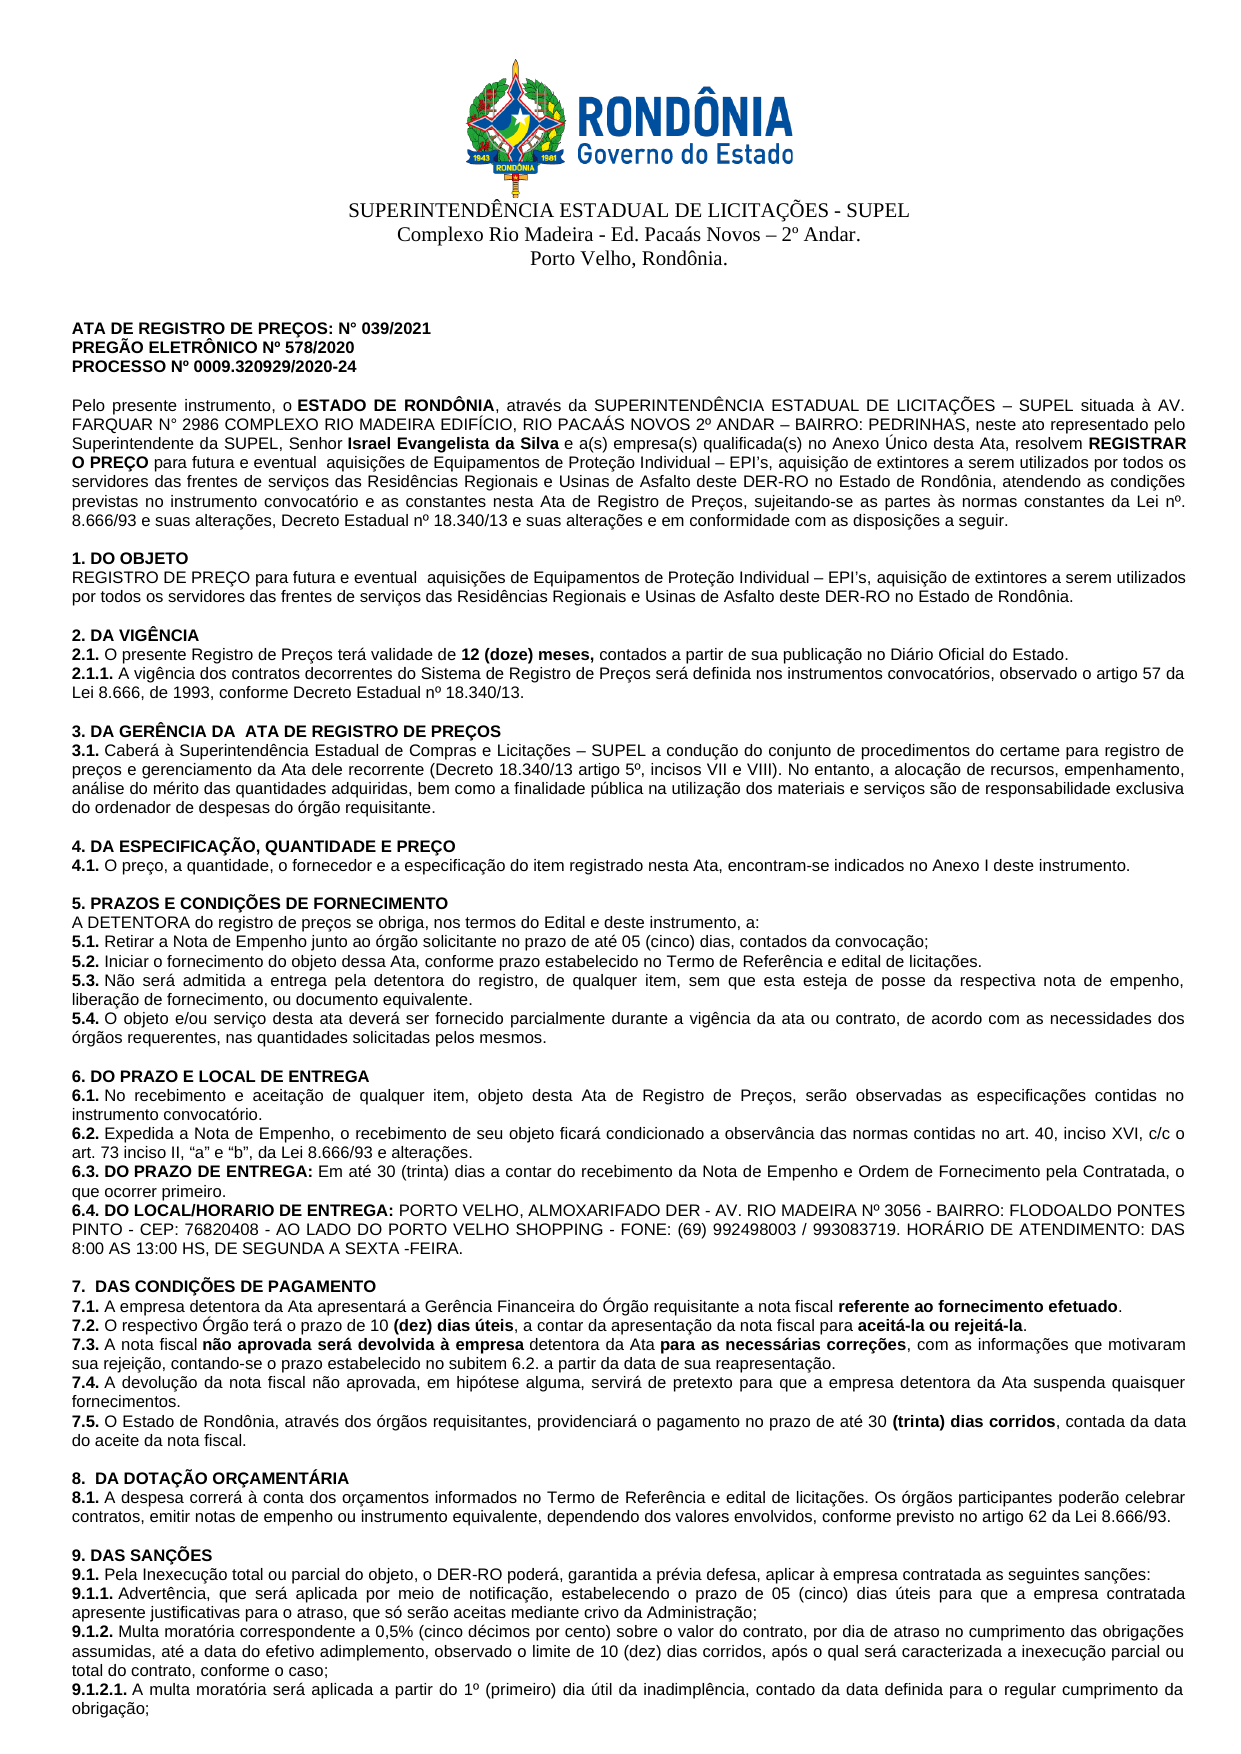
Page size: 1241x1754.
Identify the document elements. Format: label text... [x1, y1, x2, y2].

text 9.1.1. Advertência, que será aplicada por meio de notificação, estabelecendo o prazo de 05 (cinco) dias úteis para que a empresa contratada apresente justificativas para o atraso, que só serão aceitas mediante crivo da Administração; [72, 1584, 1186, 1622]
text 7.2. O respectivo Órgão terá o prazo de 10 (dez) dias úteis, a contar da apresentação da nota fiscal para aceitá-la ou rejeitá-la. [72, 1316, 1186, 1335]
text REGISTRO DE PREÇO para futura e eventual aquisições de Equipamentos de Proteção Individual – EPI’s, aquisição de extintores a serem utilizados por todos os servidores das frentes de serviços das Residências Regionais e Usinas de Asfalto deste DER-RO no Estado de Rondônia. [72, 568, 1186, 606]
text Complexo Rio Madeira - Ed. Pacaás Novos – 2º Andar. [59, 222, 1199, 246]
text 5.4. O objeto e/ou serviço desta ata deverá ser fornecido parcialmente durante a vigência da ata ou contrato, de acordo com as necessidades dos órgãos requerentes, nas quantidades solicitadas pelos mesmos. [72, 1009, 1186, 1047]
text Porto Velho, Rondônia. [59, 246, 1199, 270]
text 4. DA ESPECIFICAÇÃO, QUANTIDADE E PREÇO [72, 836, 1186, 856]
text ATA DE REGISTRO DE PREÇOS: N° 039/2021 [72, 319, 1186, 338]
text 5.2. Iniciar o fornecimento do objeto dessa Ata, conforme prazo estabelecido no Termo de Referência e edital de licitações. [72, 951, 1186, 971]
text 8. DA DOTAÇÃO ORÇAMENTÁRIA [72, 1469, 1186, 1488]
text 6.1. No recebimento e aceitação de qualquer item, objeto desta Ata de Registro de Preços, serão observadas as especificações contidas no instrumento convocatório. [72, 1086, 1186, 1124]
text 3.1. Caberá à Superintendência Estadual de Compras e Licitações – SUPEL a condução do conjunto de procedimentos do certame para registro de preços e gerenciamento da Ata dele recorrente (Decreto 18.340/13 artigo 5º, incisos VII e VIII). No entanto, a alocação de recursos, empenhamento, análise do mérito das quantidades adquiridas, bem como a finalidade pública na utilização dos materiais e serviços são de responsabilidade exclusiva do ordenador de despesas do órgão requisitante. [72, 741, 1186, 817]
text 2.1. O presente Registro de Preços terá validade de 12 (doze) meses, contados a partir de sua publicação no Diário Oficial do Estado. [72, 645, 1186, 664]
text 3. DA GERÊNCIA DA ATA DE REGISTRO DE PREÇOS [72, 721, 1186, 741]
text 9.1.2. Multa moratória correspondente a 0,5% (cinco décimos por cento) sobre o valor do contrato, por dia de atraso no cumprimento das obrigações assumidas, até a data do efetivo adimplemento, observado o limite de 10 (dez) dias corridos, após o qual será caracterizada a inexecução parcial ou total do contrato, conforme o caso; [72, 1622, 1186, 1680]
text 2. DA VIGÊNCIA [72, 626, 1186, 645]
text 5.1. Retirar a Nota de Empenho junto ao órgão solicitante no prazo de até 05 (cinco) dias, contados da convocação; [72, 932, 1186, 951]
text 4.1. O preço, a quantidade, o fornecedor e a especificação do item registrado nesta Ata, encontram-se indicados no Anexo I deste instrumento. [72, 856, 1186, 875]
text PREGÃO ELETRÔNICO Nº 578/2020 [72, 338, 1186, 357]
text 9.1.2.1. A multa moratória será aplicada a partir do 1º (primeiro) dia útil da inadimplência, contado da data definida para o regular cumprimento da obrigação; [72, 1680, 1186, 1718]
text 9. DAS SANÇÕES [72, 1546, 1186, 1565]
text 7.3. A nota fiscal não aprovada será devolvida à empresa detentora da Ata para as necessárias correções, com as informações que motivaram sua rejeição, contando-se o prazo estabelecido no subitem 6.2. a partir da data de sua reapresentação. [72, 1335, 1186, 1373]
text 6. DO PRAZO E LOCAL DE ENTREGA [72, 1066, 1186, 1086]
text 6.3. DO PRAZO DE ENTREGA: Em até 30 (trinta) dias a contar do recebimento da Nota de Empenho e Ordem de Fornecimento pela Contratada, o que ocorrer primeiro. [72, 1162, 1186, 1201]
text 1. DO OBJETO [72, 549, 1186, 568]
text 7.4. A devolução da nota fiscal não aprovada, em hipótese alguma, servirá de pretexto para que a empresa detentora da Ata suspenda quaisquer fornecimentos. [72, 1373, 1186, 1411]
text 9.1. Pela Inexecução total ou parcial do objeto, o DER-RO poderá, garantida a prévia defesa, aplicar à empresa contratada as seguintes sanções: [72, 1565, 1186, 1584]
text 6.2. Expedida a Nota de Empenho, o recebimento de seu objeto ficará condicionado a observância das normas contidas no art. 40, inciso XVI, c/c o art. 73 inciso II, “a” e “b”, da Lei 8.666/93 e alterações. [72, 1124, 1186, 1162]
text A DETENTORA do registro de preços se obriga, nos termos do Edital e deste instrumento, a: [72, 913, 1186, 932]
text 7.5. O Estado de Rondônia, através dos órgãos requisitantes, providenciará o pagamento no prazo de até 30 (trinta) dias corridos, contada da data do aceite da nota fiscal. [72, 1411, 1186, 1450]
picture [465, 59, 793, 198]
text 2.1.1. A vigência dos contratos decorrentes do Sistema de Registro de Preços será definida nos instrumentos convocatórios, observado o artigo 57 da Lei 8.666, de 1993, conforme Decreto Estadual nº 18.340/13. [72, 664, 1186, 702]
text SUPERINTENDÊNCIA ESTADUAL DE LICITAÇÕES - SUPEL [59, 198, 1199, 222]
text 6.4. DO LOCAL/HORARIO DE ENTREGA: PORTO VELHO, ALMOXARIFADO DER - AV. RIO MADEIRA Nº 3056 - BAIRRO: FLODOALDO PONTES PINTO - CEP: 76820408 - AO LADO DO PORTO VELHO SHOPPING - FONE: (69) 992498003 / 993083719. HORÁRIO DE ATENDIMENTO: DAS 8:00 AS 13:00 HS, DE SEGUNDA A SEXTA -FEIRA. [72, 1201, 1186, 1258]
text 5. PRAZOS E CONDIÇÕES DE FORNECIMENTO [72, 894, 1186, 913]
text 7. DAS CONDIÇÕES DE PAGAMENTO [72, 1277, 1186, 1296]
text Pelo presente instrumento, o ESTADO DE RONDÔNIA, através da SUPERINTENDÊNCIA ESTADUAL DE LICITAÇÕES – SUPEL situada à AV. FARQUAR N° 2986 COMPLEXO RIO MADEIRA EDIFÍCIO, RIO PACAÁS NOVOS 2º ANDAR – BAIRRO: PEDRINHAS, neste ato representado pelo Superintendente da SUPEL, Senhor Israel Evangelista da Silva e a(s) empresa(s) qualificada(s) no Anexo Único desta Ata, resolvem REGISTRAR O PREÇO para futura e eventual aquisições de Equipamentos de Proteção Individual – EPI’s, aquisição de extintores a serem utilizados por todos os servidores das frentes de serviços das Residências Regionais e Usinas de Asfalto deste DER-RO no Estado de Rondônia, atendendo as condições previstas no instrumento convocatório e as constantes nesta Ata de Registro de Preços, sujeitando-se as partes às normas constantes da Lei nº. 8.666/93 e suas alterações, Decreto Estadual nº 18.340/13 e suas alterações e em conformidade com as disposições a seguir. [72, 396, 1186, 530]
text PROCESSO Nº 0009.320929/2020-24 [72, 357, 1186, 376]
text 8.1. A despesa correrá à conta dos orçamentos informados no Termo de Referência e edital de licitações. Os órgãos participantes poderão celebrar contratos, emitir notas de empenho ou instrumento equivalente, dependendo dos valores envolvidos, conforme previsto no artigo 62 da Lei 8.666/93. [72, 1488, 1186, 1526]
text 7.1. A empresa detentora da Ata apresentará a Gerência Financeira do Órgão requisitante a nota fiscal referente ao fornecimento efetuado. [72, 1296, 1186, 1316]
text 5.3. Não será admitida a entrega pela detentora do registro, de qualquer item, sem que esta esteja de posse da respectiva nota de empenho, liberação de fornecimento, ou documento equivalente. [72, 971, 1186, 1009]
